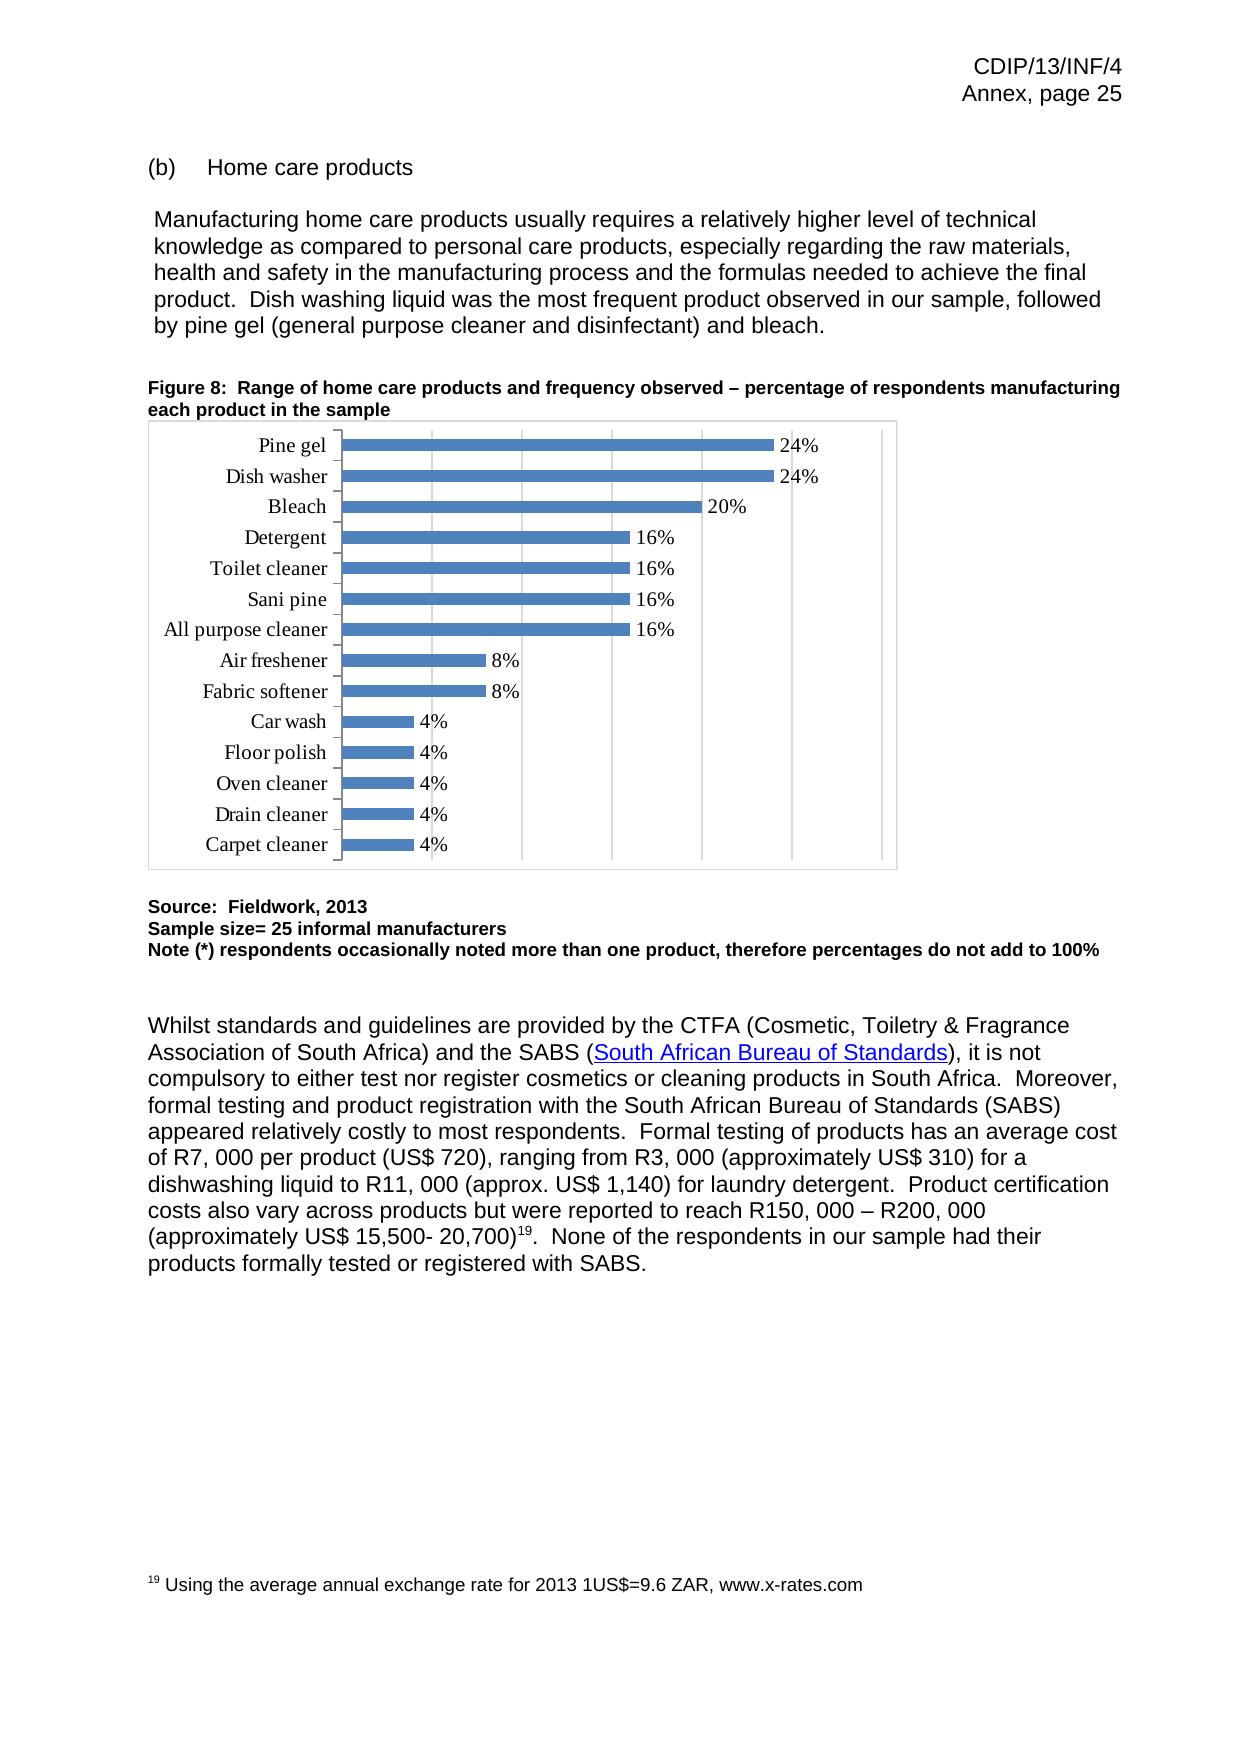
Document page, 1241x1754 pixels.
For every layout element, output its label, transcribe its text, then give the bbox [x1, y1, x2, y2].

text Figure 8: Range of home care products and frequency observed – percentage of respondents manufacturing each product in the sample [148, 377, 1122, 420]
text Sample size= 25 informal manufacturers [148, 917, 1122, 939]
text Note (*) respondents occasionally noted more than one product, therefore percentages do not add to 100% [148, 939, 1122, 961]
list Home care products [148, 154, 1122, 180]
text Manufacturing home care products usually requires a relatively higher level of technical knowledge as compared to personal care products, especially regarding the raw materials, health and safety in the manufacturing process and the formulas needed to achieve the final product. Dish washing liquid was the most frequent product observed in our sample, followed by pine gel (general purpose cleaner and disinfectant) and bleach. [154, 206, 1122, 338]
text Whilst standards and guidelines are provided by the CTFA (Cosmetic, Toiletry & Fragrance Association of South Africa) and the SABS (South African Bureau of Standards), it is not compulsory to either test nor register cosmetics or cleaning products in South Africa. Moreover, formal testing and product registration with the South African Bureau of Standards (SABS) appeared relatively costly to most respondents. Formal testing of products has an average cost of R7, 000 per product (US$ 720), ranging from R3, 000 (approximately US$ 310) for a dishwashing liquid to R11, 000 (approx. US$ 1,140) for laundry detergent. Product certification costs also vary across products but were reported to reach R150, 000 – R200, 000 (approximately US$ 15,500- 20,700). None of the respondents in our sample had their products formally tested or registered with SABS. [148, 1012, 1122, 1276]
text Source: Fieldwork, 2013 [148, 896, 1122, 917]
